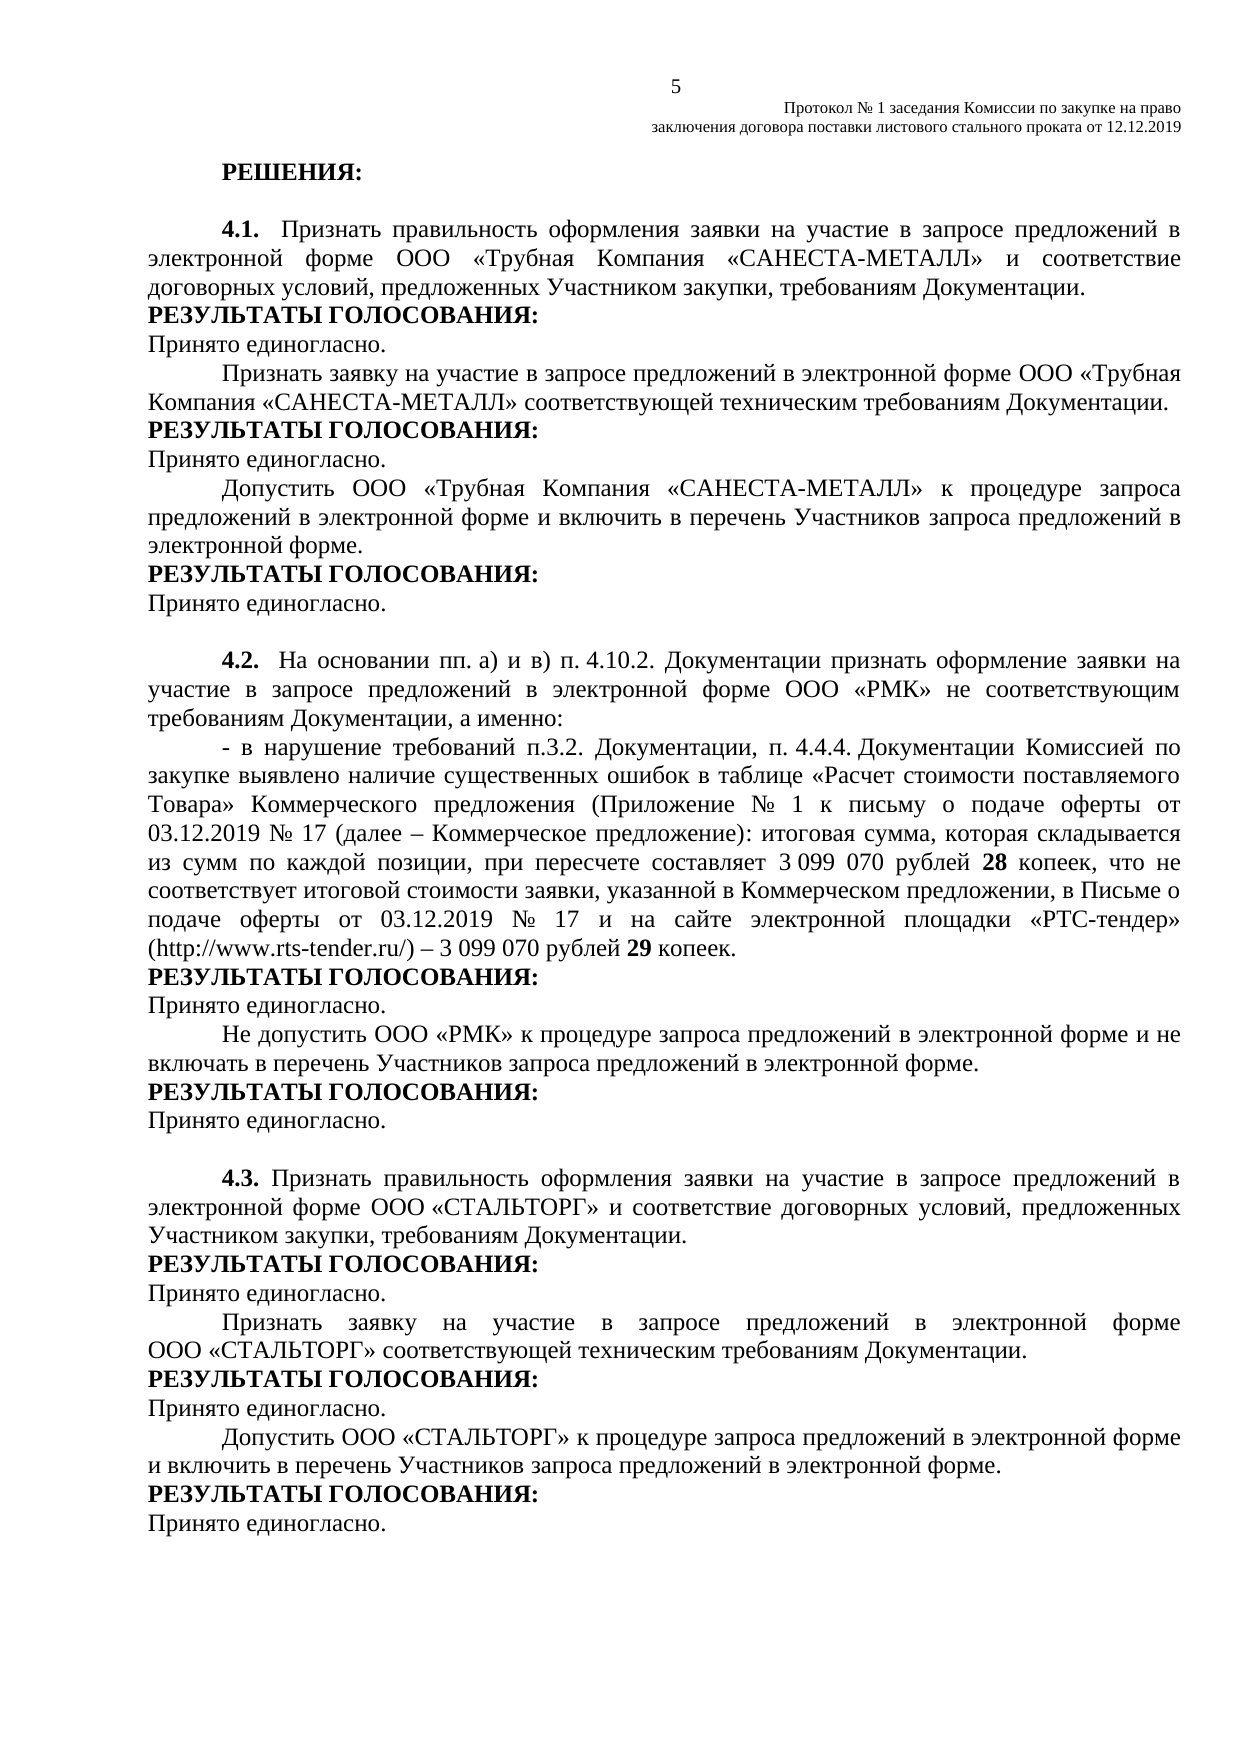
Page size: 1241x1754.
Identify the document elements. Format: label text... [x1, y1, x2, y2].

text 4.2. На основании пп. а) и в) п. 4.10.2. Документации признать оформление заявки на участие в запросе предложений в электронной форме ООО «РМК» не соответствующим требованиям Документации, а именно: [148, 645, 1181, 732]
subtitle 4.3. Признать правильность оформления заявки на участие в запросе предложений в электронной форме ООО «СТАЛЬТОРГ» и соответствие договорных условий, предложенных Участником закупки, требованиям Документации. [148, 1163, 1181, 1249]
text - в нарушение требований п.3.2. Документации, п. 4.4.4. Документации Комиссией по закупке выявлено наличие существенных ошибок в таблице «Расчет стоимости поставляемого Товара» Коммерческого предложения (Приложение № 1 к письму о подаче оферты от 03.12.2019 № 17 (далее – Коммерческое предложение): итоговая сумма, которая складывается из сумм по каждой позиции, при пересчете составляет 3 099 070 рублей 28 копеек, что не соответствует итоговой стоимости заявки, указанной в Коммерческом предложении, в Письме о подаче оферты от 03.12.2019 № 17 и на сайте электронной площадки «РТС-тендер» (http://www.rts-tender.ru/) – 3 099 070 рублей 29 копеек. [148, 732, 1181, 962]
text Признать заявку на участие в запросе предложений в электронной форме ООО «СТАЛЬТОРГ» соответствующей техническим требованиям Документации. [148, 1307, 1181, 1364]
text Принято единогласно. [148, 444, 1181, 473]
text Принято единогласно. [148, 1393, 1181, 1422]
text Не допустить ООО «РМК» к процедуре запроса предложений в электронной форме и не включать в перечень Участников запроса предложений в электронной форме. [148, 1019, 1181, 1077]
text РЕЗУЛЬТАТЫ ГОЛОСОВАНИЯ: [148, 1479, 1181, 1508]
text РЕЗУЛЬТАТЫ ГОЛОСОВАНИЯ: [148, 559, 1181, 588]
text Принято единогласно. [148, 588, 1181, 617]
text РЕЗУЛЬТАТЫ ГОЛОСОВАНИЯ: [148, 962, 1181, 990]
text Признать заявку на участие в запросе предложений в электронной форме ООО «Трубная Компания «САНЕСТА-МЕТАЛЛ» соответствующей техническим требованиям Документации. [148, 358, 1181, 415]
text РЕЗУЛЬТАТЫ ГОЛОСОВАНИЯ: [148, 1364, 1181, 1393]
text Принято единогласно. [148, 1105, 1181, 1134]
text РЕЗУЛЬТАТЫ ГОЛОСОВАНИЯ: [148, 415, 1181, 444]
text Допустить ООО «СТАЛЬТОРГ» к процедуре запроса предложений в электронной форме и включить в перечень Участников запроса предложений в электронной форме. [148, 1422, 1181, 1479]
text Принято единогласно. [148, 990, 1181, 1019]
text РЕШЕНИЯ: [148, 157, 1181, 185]
subtitle 4.1. Признать правильность оформления заявки на участие в запросе предложений в электронной форме ООО «Трубная Компания «САНЕСТА-МЕТАЛЛ» и соответствие договорных условий, предложенных Участником закупки, требованиям Документации. [148, 214, 1181, 300]
text РЕЗУЛЬТАТЫ ГОЛОСОВАНИЯ: [148, 1249, 1181, 1278]
text Допустить ООО «Трубная Компания «САНЕСТА-МЕТАЛЛ» к процедуре запроса предложений в электронной форме и включить в перечень Участников запроса предложений в электронной форме. [148, 473, 1181, 559]
text Принято единогласно. [148, 1278, 1181, 1307]
text РЕЗУЛЬТАТЫ ГОЛОСОВАНИЯ: [148, 300, 1181, 329]
text Принято единогласно. [148, 329, 1181, 358]
text РЕЗУЛЬТАТЫ ГОЛОСОВАНИЯ: [148, 1077, 1181, 1105]
text Принято единогласно. [148, 1508, 1181, 1537]
